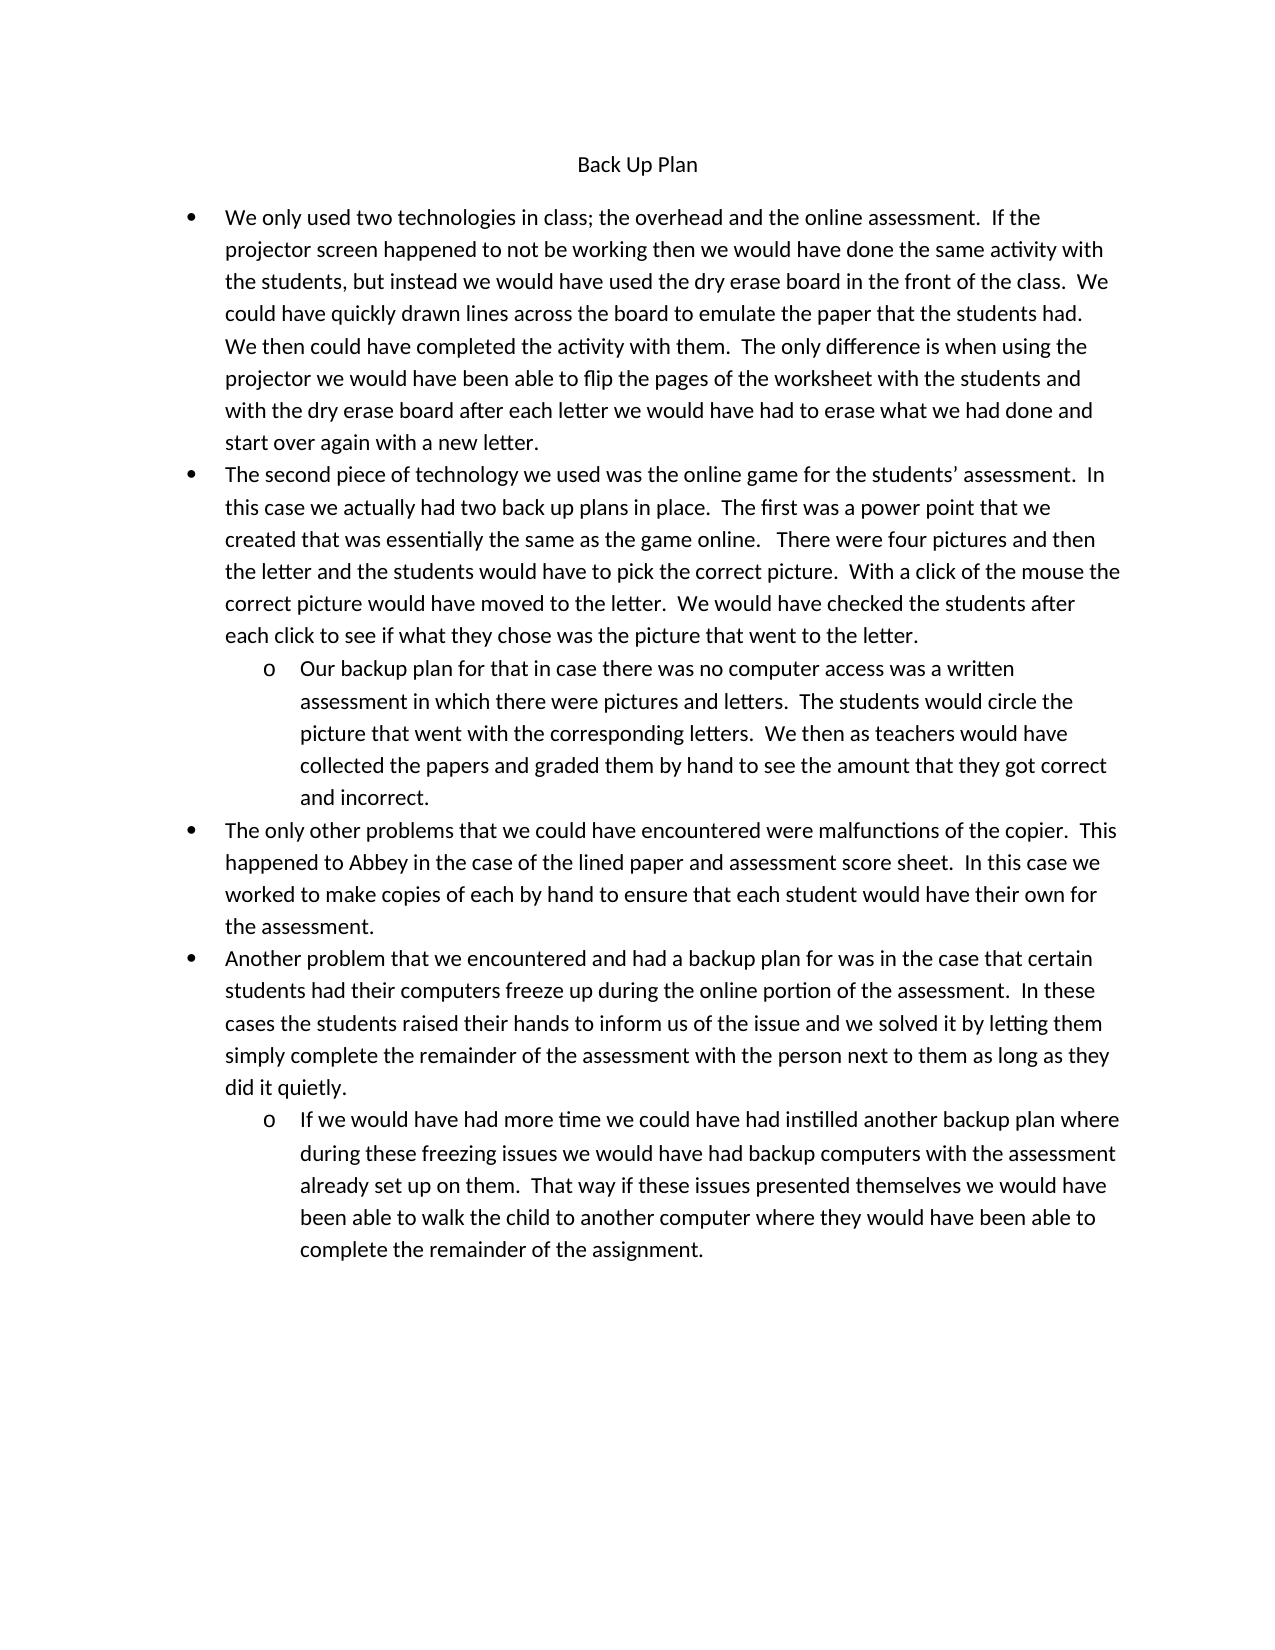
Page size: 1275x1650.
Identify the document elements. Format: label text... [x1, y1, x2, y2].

list The second piece of technology we used was the online game for the students’ assessment. In this case we actually had two back up plans in place. The first was a power point that we created that was essentially the same as the game online. There were four pictures and then the letter and the students would have to pick the correct picture. With a click of the mouse the correct picture would have moved to the letter. We would have checked the students after each click to see if what they chose was the picture that went to the letter. [187, 461, 1125, 649]
list If we would have had more time we could have had instilled another backup plan where during these freezing issues we would have had backup computers with the assessment already set up on them. That way if these issues presented themselves we would have been able to walk the child to another computer where they would have been able to complete the remainder of the assignment. [262, 1105, 1125, 1263]
text Back Up Plan [150, 150, 1125, 178]
list We only used two technologies in class; the overhead and the online assessment. If the projector screen happened to not be working then we would have done the same activity with the students, but instead we would have used the dry erase board in the front of the class. We could have quickly drawn lines across the board to emulate the paper that the students had. We then could have completed the activity with them. The only difference is when using the projector we would have been able to flip the pages of the worksheet with the students and with the dry erase board after each letter we would have had to erase what we had done and start over again with a new letter. [187, 203, 1125, 456]
list Our backup plan for that in case there was no computer access was a written assessment in which there were pictures and letters. The students would circle the picture that went with the corresponding letters. We then as teachers would have collected the papers and graded them by hand to see the amount that they got correct and incorrect. [262, 654, 1125, 812]
list The only other problems that we could have encountered were malfunctions of the copier. This happened to Abbey in the case of the lined paper and assessment score sheet. In this case we worked to make copies of each by hand to ensure that each student would have their own for the assessment. [187, 816, 1125, 940]
list Another problem that we encountered and had a backup plan for was in the case that certain students had their computers freeze up during the online portion of the assessment. In these cases the students raised their hands to inform us of the issue and we solved it by letting them simply complete the remainder of the assessment with the person next to them as long as they did it quietly. [187, 944, 1125, 1101]
